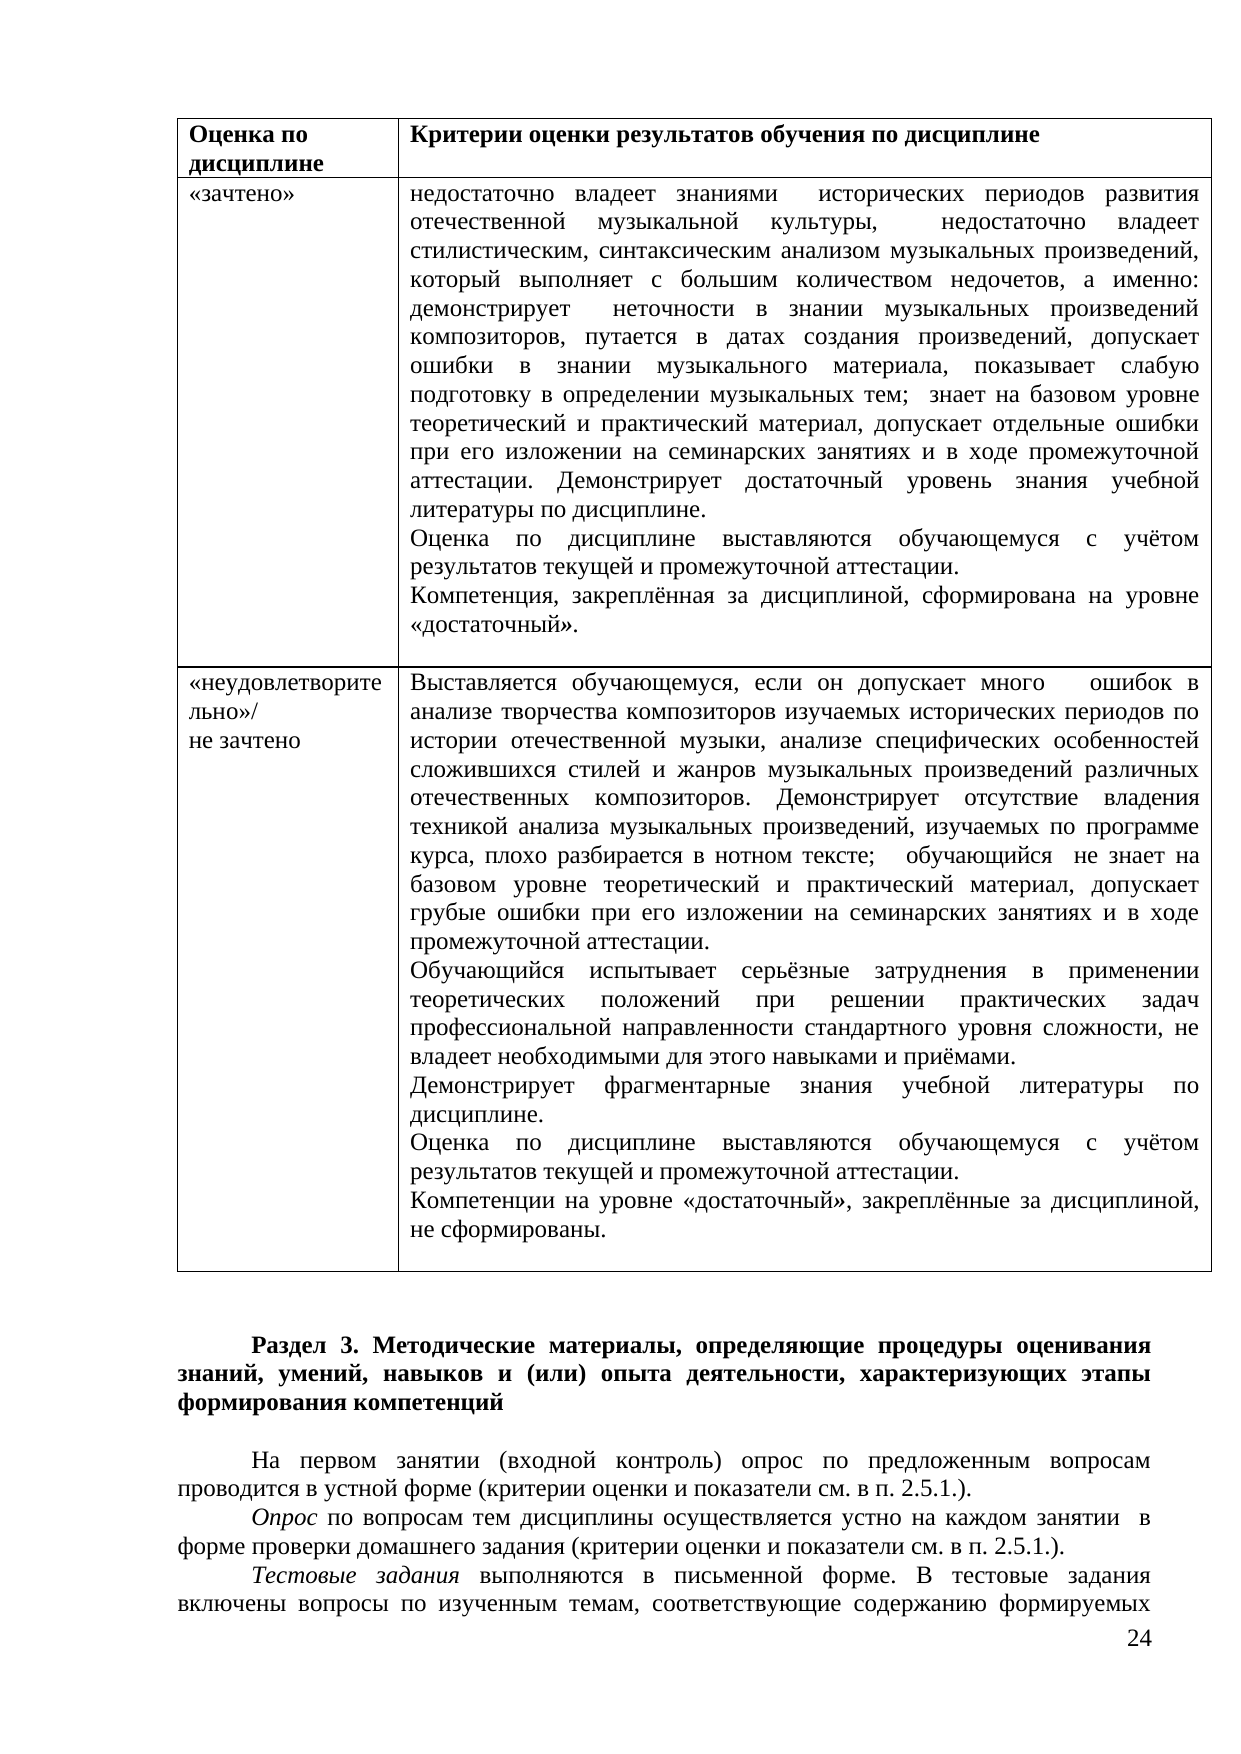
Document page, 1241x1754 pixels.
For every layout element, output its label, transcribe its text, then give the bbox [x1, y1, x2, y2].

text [177, 1560, 1152, 1617]
text На первом занятии (входной контроль) опрос по предложенным вопросам проводится в устной форме (критерии оценки и показатели см. в п. 2.5.1.). [177, 1445, 1152, 1502]
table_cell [178, 178, 398, 666]
text Раздел 3. Методические материалы, определяющие процедуры оценивания знаний, умений, навыков и (или) опыта деятельности, характеризующих этапы формирования компетенций [177, 1330, 1152, 1416]
table_header Критерии оценки результатов обучения по дисциплине [399, 119, 1211, 177]
table_cell Выставляется обучающемуся, если он допускает много ошибок в анализе творчества композиторов изучаемых исторических периодов по истории отечественной музыки, анализе специфических особенностей сложившихся стилей и жанров музыкальных произведений различных отечественных композиторов. Демонстрирует отсутствие владения техникой анализа музыкальных произведений, изучаемых по программе курса, плохо разбирается в нотном тексте; обучающийся не знает на базовом уровне теоретический и практический материал, допускает грубые ошибки при его изложении на семинарских занятиях и в ходе промежуточной аттестации. Обучающийся испытывает серьёзные затруднения в применении теоретических положений при решении практических задач профессиональной направленности стандартного уровня сложности, не владеет необходимыми для этого навыками и приёмами. Демонстрирует фрагментарные знания учебной литературы по дисциплине. Оценка по дисциплине выставляются обучающемуся с учётом результатов текущей и промежуточной аттестации. Компетенции на уровне «достаточный», закреплённые за дисциплиной, не сформированы. [399, 668, 1211, 1271]
text Опрос по вопросам тем дисциплины осуществляется устно на каждом занятии в форме проверки домашнего задания (критерии оценки и показатели см. в п. 2.5.1.). [177, 1502, 1152, 1560]
table_header Оценка по дисциплине [178, 119, 398, 177]
table_cell «неудовлетворительно»/ не зачтено [178, 668, 398, 1271]
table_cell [399, 178, 1211, 666]
